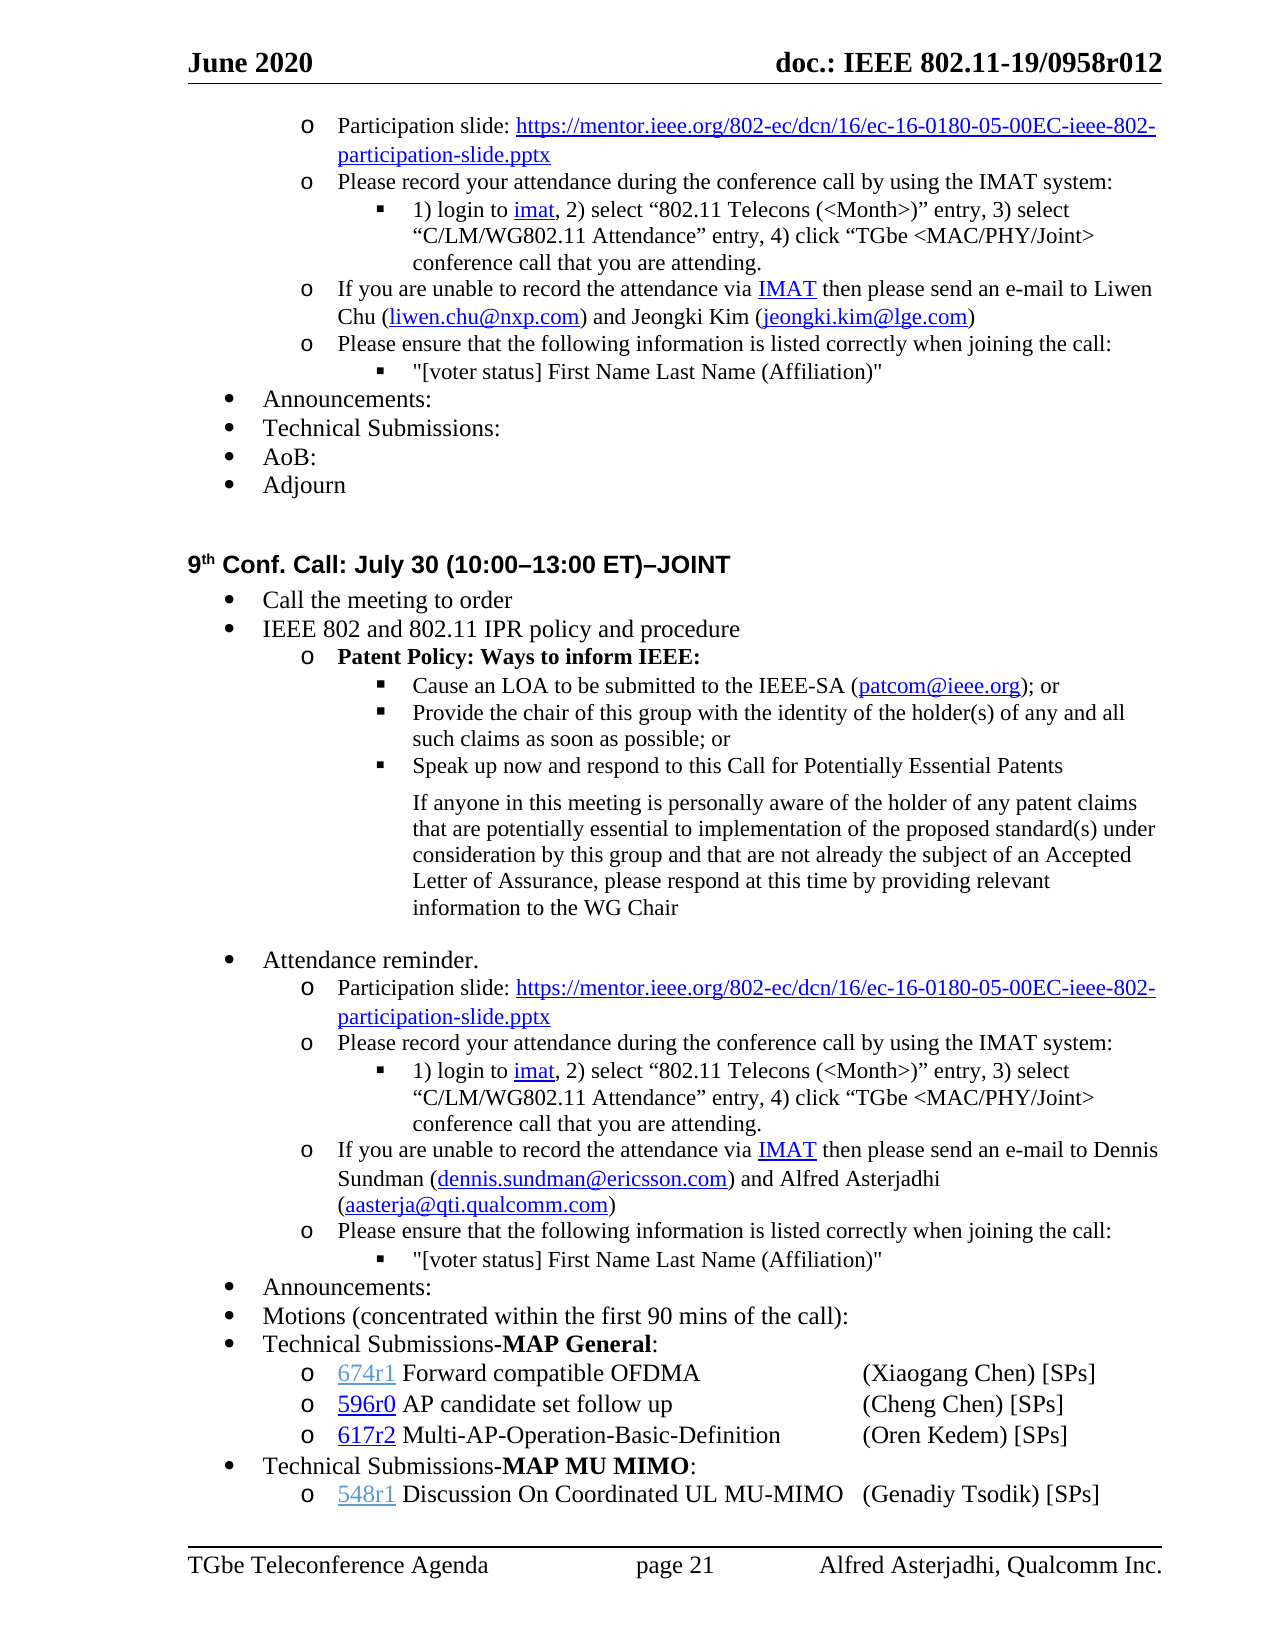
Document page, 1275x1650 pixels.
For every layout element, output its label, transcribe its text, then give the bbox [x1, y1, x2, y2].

list Technical Submissions: [225, 413, 1162, 442]
list Please ensure that the following information is listed correctly when joining the call: [300, 1217, 1162, 1246]
list If you are unable to record the attendance via IMAT then please send an e-mail to Liwen Chu (liwen.chu@nxp.com) and Jeongki Kim (jeongki.kim@lge.com) [300, 275, 1162, 329]
list Please ensure that the following information is listed correctly when joining the call: [300, 329, 1162, 358]
list If anyone in this meeting is personally aware of the holder of any patent claims that are potentially essential to implementation of the proposed standard(s) under consideration by this group and that are not already the subject of an Accepted Letter of Assurance, please respond at this time by providing relevant information to the WG Chair [412, 788, 1162, 920]
list Participation slide: https://mentor.ieee.org/802-ec/dcn/16/ec-16-0180-05-00EC-ieee-802-participation-slide.pptx [300, 112, 1162, 168]
subtitle 9th Conf. Call: July 30 (10:00–13:00 ET)–JOINT [187, 551, 1162, 579]
list "[voter status] First Name Last Name (Affiliation)" [375, 1246, 1162, 1272]
list Motions (concentrated within the first 90 mins of the call): [225, 1301, 1162, 1329]
list 1) login to imat, 2) select “802.11 Telecons (<Month>)” entry, 3) select “C/LM/WG802.11 Attendance” entry, 4) click “TGbe <MAC/PHY/Joint> conference call that you are attending. [375, 1057, 1162, 1137]
list Technical Submissions-MAP MU MIMO: [225, 1451, 1162, 1479]
list AoB: [225, 442, 1162, 470]
list 596r0 AP candidate set follow up (Cheng Chen) [SPs] [300, 1389, 1162, 1420]
list 548r1 Discussion On Coordinated UL MU-MIMO (Genadiy Tsodik) [SPs] [300, 1479, 1162, 1510]
list Cause an LOA to be submitted to the IEEE-SA (patcom@ieee.org); or [375, 672, 1162, 699]
list Provide the chair of this group with the identity of the holder(s) of any and all such claims as soon as possible; or [375, 699, 1162, 752]
list 674r1 Forward compatible OFDMA (Xiaogang Chen) [SPs] [300, 1358, 1162, 1389]
list 617r2 Multi-AP-Operation-Basic-Definition (Oren Kedem) [SPs] [300, 1420, 1162, 1451]
list If you are unable to record the attendance via IMAT then please send an e-mail to Dennis Sundman (dennis.sundman@ericsson.com) and Alfred Asterjadhi (aasterja@qti.qualcomm.com) [300, 1137, 1162, 1217]
list Speak up now and respond to this Call for Potentially Essential Patents [375, 752, 1162, 778]
list Please record your attendance during the conference call by using the IMAT system: [300, 168, 1162, 196]
list Attendance reminder. [225, 945, 1162, 974]
list Patent Policy: Ways to inform IEEE: [300, 643, 1162, 672]
list Announcements: [225, 1272, 1162, 1301]
list Technical Submissions-MAP General: [225, 1329, 1162, 1358]
list "[voter status] First Name Last Name (Affiliation)" [375, 358, 1162, 384]
list Adjourn [225, 470, 1162, 499]
list 1) login to imat, 2) select “802.11 Telecons (<Month>)” entry, 3) select “C/LM/WG802.11 Attendance” entry, 4) click “TGbe <MAC/PHY/Joint> conference call that you are attending. [375, 196, 1162, 275]
list Participation slide: https://mentor.ieee.org/802-ec/dcn/16/ec-16-0180-05-00EC-ieee-802-participation-slide.pptx [300, 974, 1162, 1029]
list Announcements: [225, 384, 1162, 413]
list IEEE 802 and 802.11 IPR policy and procedure [225, 614, 1162, 643]
list Call the meeting to order [225, 586, 1162, 614]
list Please record your attendance during the conference call by using the IMAT system: [300, 1029, 1162, 1057]
